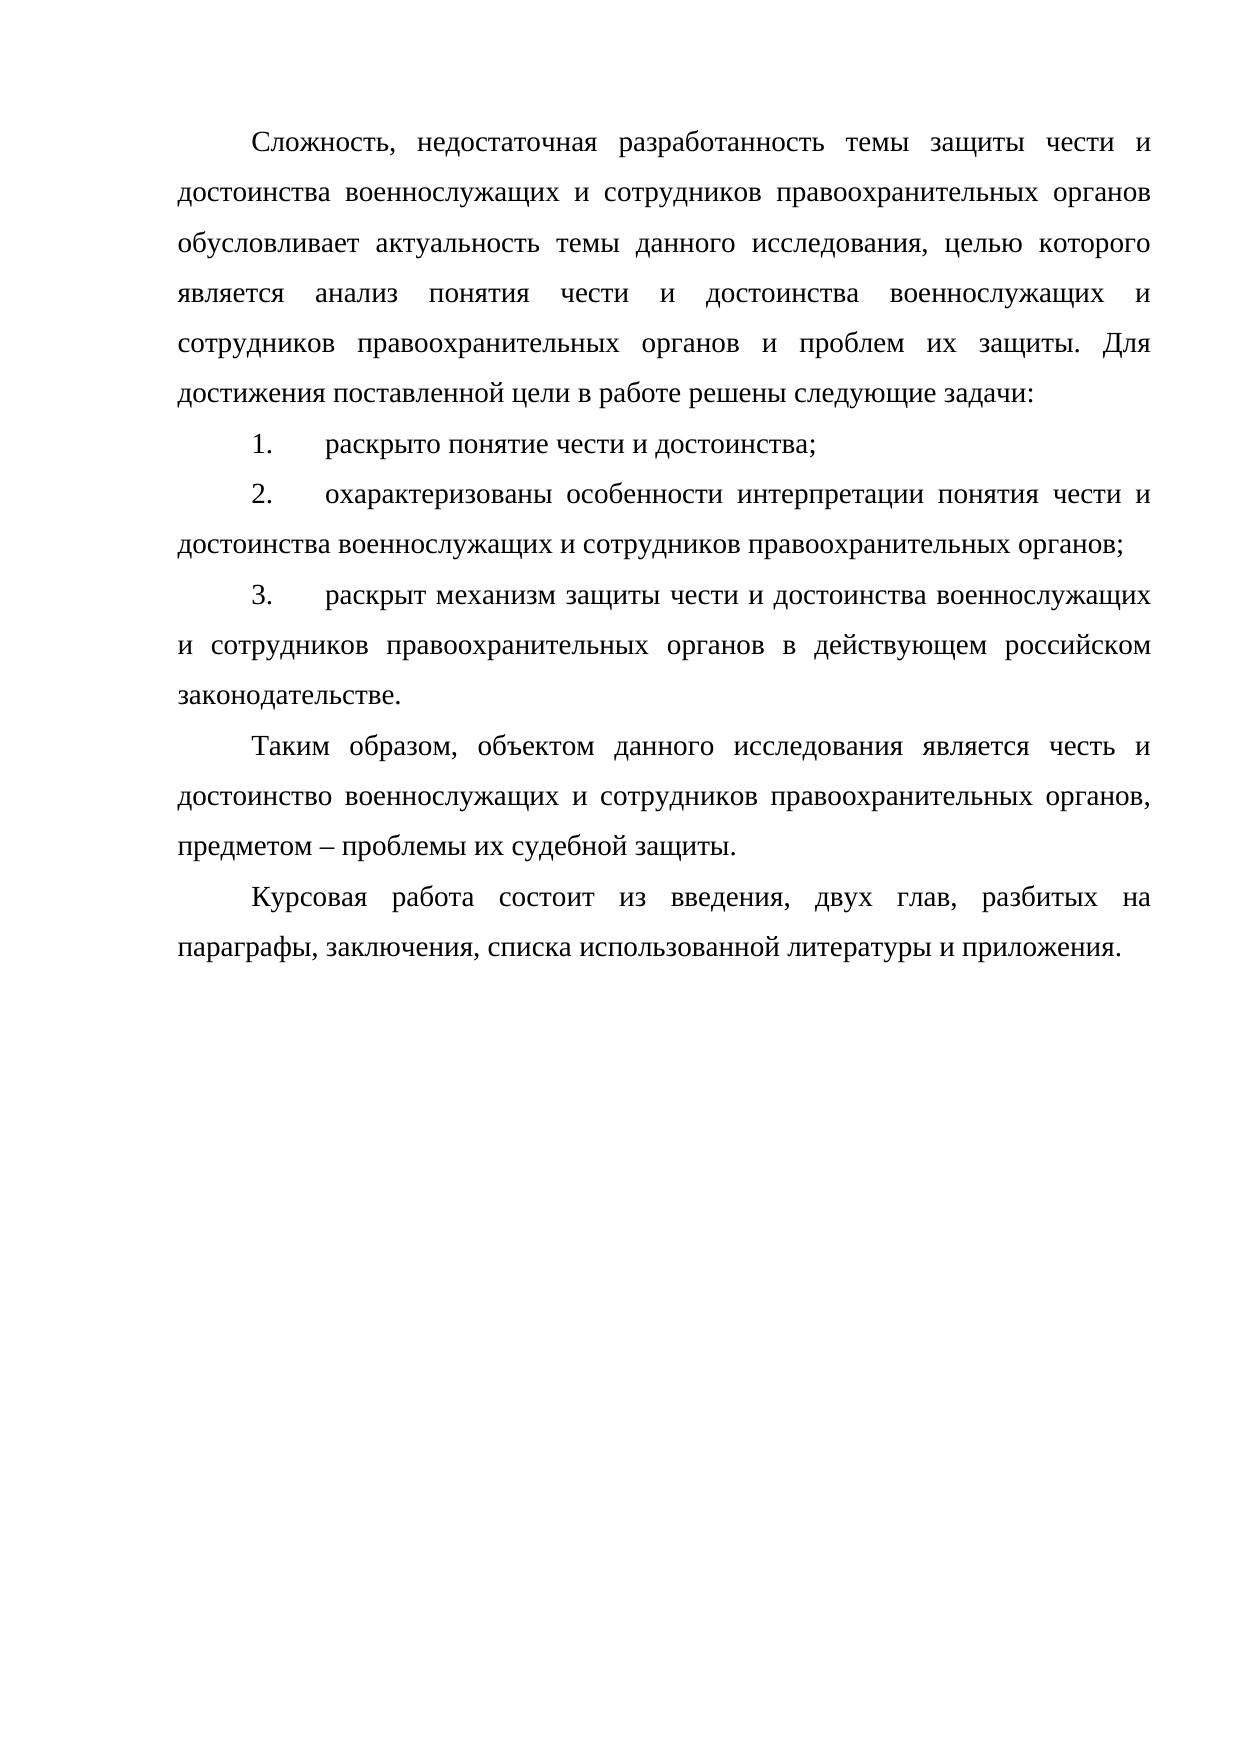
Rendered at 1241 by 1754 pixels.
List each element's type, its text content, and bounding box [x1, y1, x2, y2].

text Таким образом, объектом данного исследования является честь и достоинство военнослужащих и сотрудников правоохранительных органов, предметом – проблемы их судебной защиты. [177, 728, 1152, 862]
list раскрыто понятие чести и достоинства; [177, 426, 1152, 459]
text Курсовая работа состоит из введения, двух глав, разбитых на параграфы, заключения, списка использованной литературы и приложения. [177, 879, 1152, 963]
text Сложность, недостаточная разработанность темы защиты чести и достоинства военнослужащих и сотрудников правоохранительных органов обусловливает актуальность темы данного исследования, целью которого является анализ понятия чести и достоинства военнослужащих и сотрудников правоохранительных органов и проблем их защиты. Для достижения поставленной цели в работе решены следующие задачи: [177, 124, 1152, 409]
list охарактеризованы особенности интерпретации понятия чести и достоинства военнослужащих и сотрудников правоохранительных органов; [177, 476, 1152, 560]
list раскрыт механизм защиты чести и достоинства военнослужащих и сотрудников правоохранительных органов в действующем российском законодательстве. [177, 577, 1152, 711]
